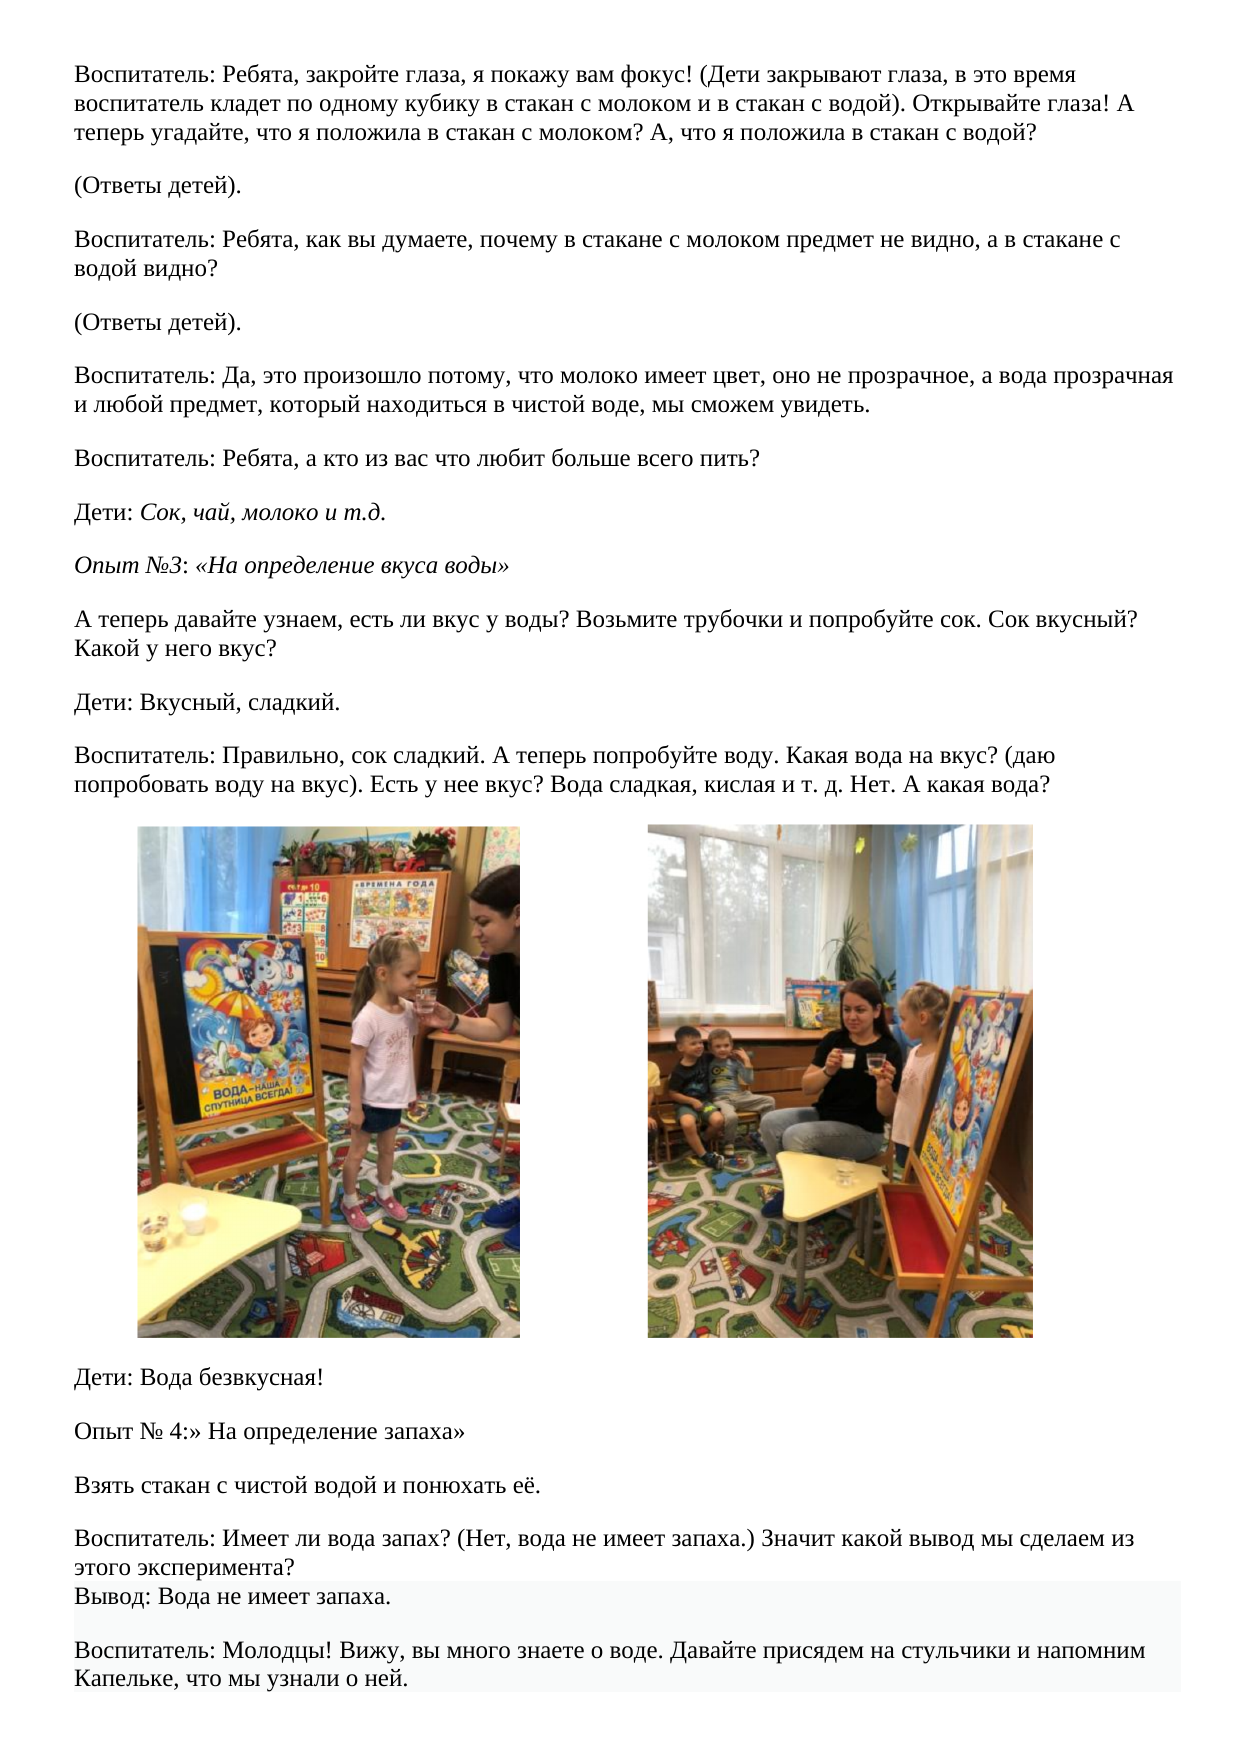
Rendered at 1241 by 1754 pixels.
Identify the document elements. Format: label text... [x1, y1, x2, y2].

text (Ответы детей). [74, 170, 1181, 199]
text Опыт №3: «На определение вкуса воды» [74, 550, 1181, 579]
text Воспитатель: Ребята, закройте глаза, я покажу вам фокус! (Дети закрывают глаза, в это время воспитатель кладет по одному кубику в стакан с молоком и в стакан с водой). Открывайте глаза! А теперь угадайте, что я положила в стакан с молоком? А, что я положила в стакан с водой? [74, 59, 1181, 145]
text Воспитатель: Да, это произошло потому, что молоко имеет цвет, оно не прозрачное, а вода прозрачная и любой предмет, который находиться в чистой воде, мы сможем увидеть. [74, 360, 1181, 418]
picture [648, 825, 1033, 1337]
text (Ответы детей). [74, 307, 1181, 335]
picture [138, 827, 520, 1337]
text Воспитатель: Ребята, как вы думаете, почему в стакане с молоком предмет не видно, а в стакане с водой видно? [74, 224, 1181, 282]
text Воспитатель: Имеет ли вода запах? (Нет, вода не имеет запаха.) Значит какой вывод мы сделаем из этого эксперимента? [74, 1523, 1181, 1581]
text Воспитатель: Ребята, а кто из вас что любит больше всего пить? [74, 443, 1181, 472]
text Опыт № 4:» На определение запаха» [74, 1416, 1181, 1445]
text А теперь давайте узнаем, есть ли вкус у воды? Возьмите трубочки и попробуйте сок. Сок вкусный? Какой у него вкус? [74, 604, 1181, 662]
text Взять стакан с чистой водой и понюхать её. [74, 1470, 1181, 1498]
text Дети: Вкусный, сладкий. [74, 687, 1181, 715]
text Вывод: Вода не имеет запаха. [74, 1581, 1181, 1610]
text Дети: Сок, чай, молоко и т.д. [74, 497, 1181, 525]
text Дети: Вода безвкусная! [74, 1362, 1181, 1391]
text Воспитатель: Молодцы! Вижу, вы много знаете о воде. Давайте присядем на стульчики и напомним Капельке, что мы узнали о ней. [74, 1635, 1181, 1692]
text Воспитатель: Правильно, сок сладкий. А теперь попробуйте воду. Какая вода на вкус? (даю попробовать воду на вкус). Есть у нее вкус? Вода сладкая, кислая и т. д. Нет. А какая вода? [74, 740, 1181, 798]
